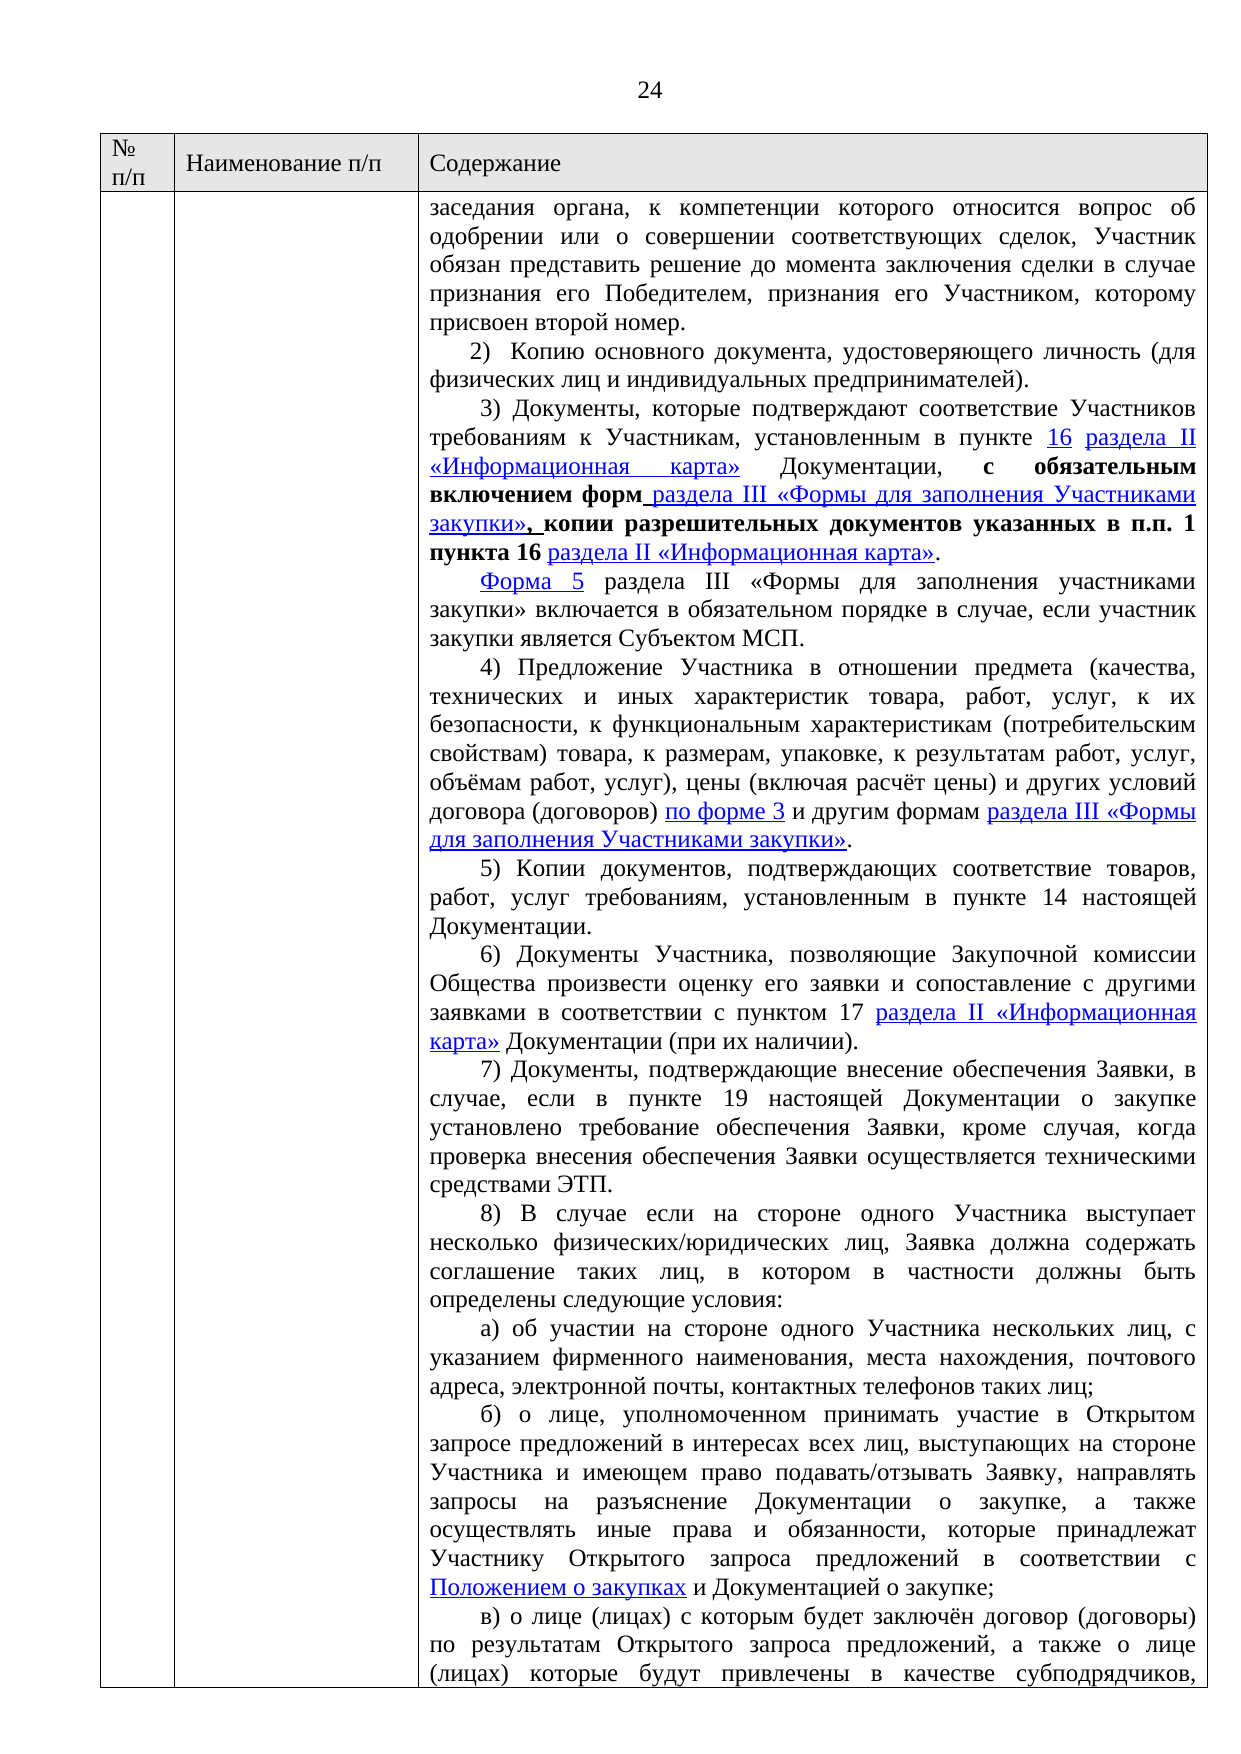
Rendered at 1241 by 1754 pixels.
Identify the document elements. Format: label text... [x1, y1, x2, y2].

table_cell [419, 192, 1207, 1687]
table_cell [175, 192, 418, 1687]
table_header Содержание [419, 134, 1207, 191]
table_header № п/п [101, 134, 174, 191]
table_header Наименование п/п [175, 134, 418, 191]
table_cell [101, 192, 174, 1687]
